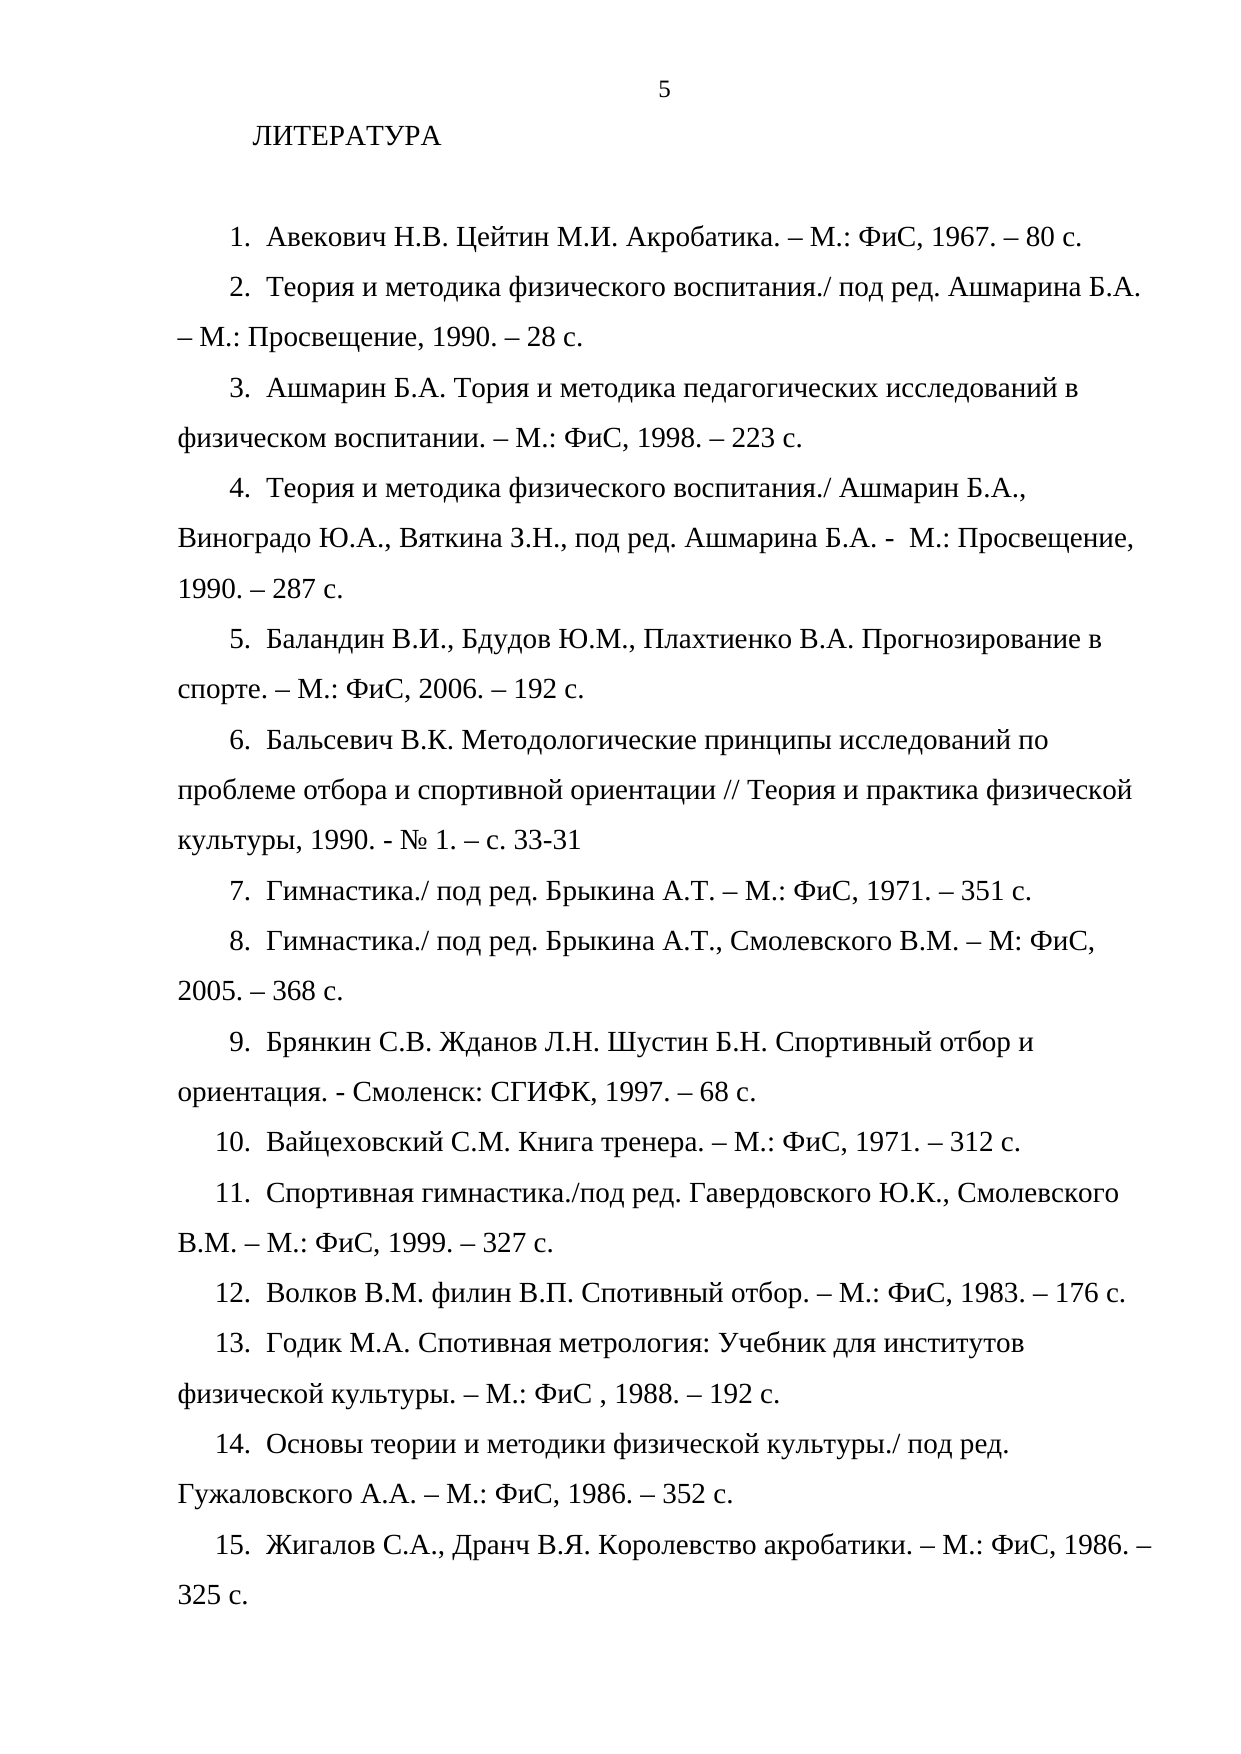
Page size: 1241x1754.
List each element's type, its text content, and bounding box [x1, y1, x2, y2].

list Жигалов С.А., Дранч В.Я. Королевство акробатики. – М.: ФиС, 1986. – 325 с. [177, 1527, 1152, 1611]
list Баландин В.И., Бдудов Ю.М., Плахтиенко В.А. Прогнозирование в спорте. – М.: ФиС, 2006. – 192 с. [177, 621, 1152, 705]
list Теория и методика физического воспитания./ под ред. Ашмарина Б.А. – М.: Просвещение, 1990. – 28 с. [177, 269, 1152, 353]
list Волков В.М. филин В.П. Спотивный отбор. – М.: ФиС, 1983. – 176 с. [177, 1275, 1152, 1309]
text ЛИТЕРАТУРА [177, 118, 1152, 152]
list Гимнастика./ под ред. Брыкина А.Т. – М.: ФиС, 1971. – 351 с. [177, 873, 1152, 906]
list Брянкин С.В. Жданов Л.Н. Шустин Б.Н. Спортивный отбор и ориентация. - Смоленск: СГИФК, 1997. – 68 с. [177, 1024, 1152, 1108]
list Основы теории и методики физической культуры./ под ред. Гужаловского А.А. – М.: ФиС, 1986. – 352 с. [177, 1426, 1152, 1510]
list Спортивная гимнастика./под ред. Гавердовского Ю.К., Смолевского В.М. – М.: ФиС, 1999. – 327 с. [177, 1175, 1152, 1258]
list Годик М.А. Спотивная метрология: Учебник для институтов физической культуры. – М.: ФиС , 1988. – 192 с. [177, 1326, 1152, 1409]
list Ашмарин Б.А. Тория и методика педагогических исследований в физическом воспитании. – М.: ФиС, 1998. – 223 с. [177, 370, 1152, 453]
list Авекович Н.В. Цейтин М.И. Акробатика. – М.: ФиС, 1967. – 80 с. [177, 219, 1152, 252]
list Теория и методика физического воспитания./ Ашмарин Б.А., Виноградо Ю.А., Вяткина З.Н., под ред. Ашмарина Б.А. - М.: Просвещение, 1990. – 287 с. [177, 470, 1152, 604]
list Гимнастика./ под ред. Брыкина А.Т., Смолевского В.М. – М: ФиС, 2005. – 368 с. [177, 923, 1152, 1007]
list Вайцеховский С.М. Книга тренера. – М.: ФиС, 1971. – 312 с. [177, 1124, 1152, 1158]
list Бальсевич В.К. Методологические принципы исследований по проблеме отбора и спортивной ориентации // Теория и практика физической культуры, 1990. - № 1. – с. 33-31 [177, 722, 1152, 856]
